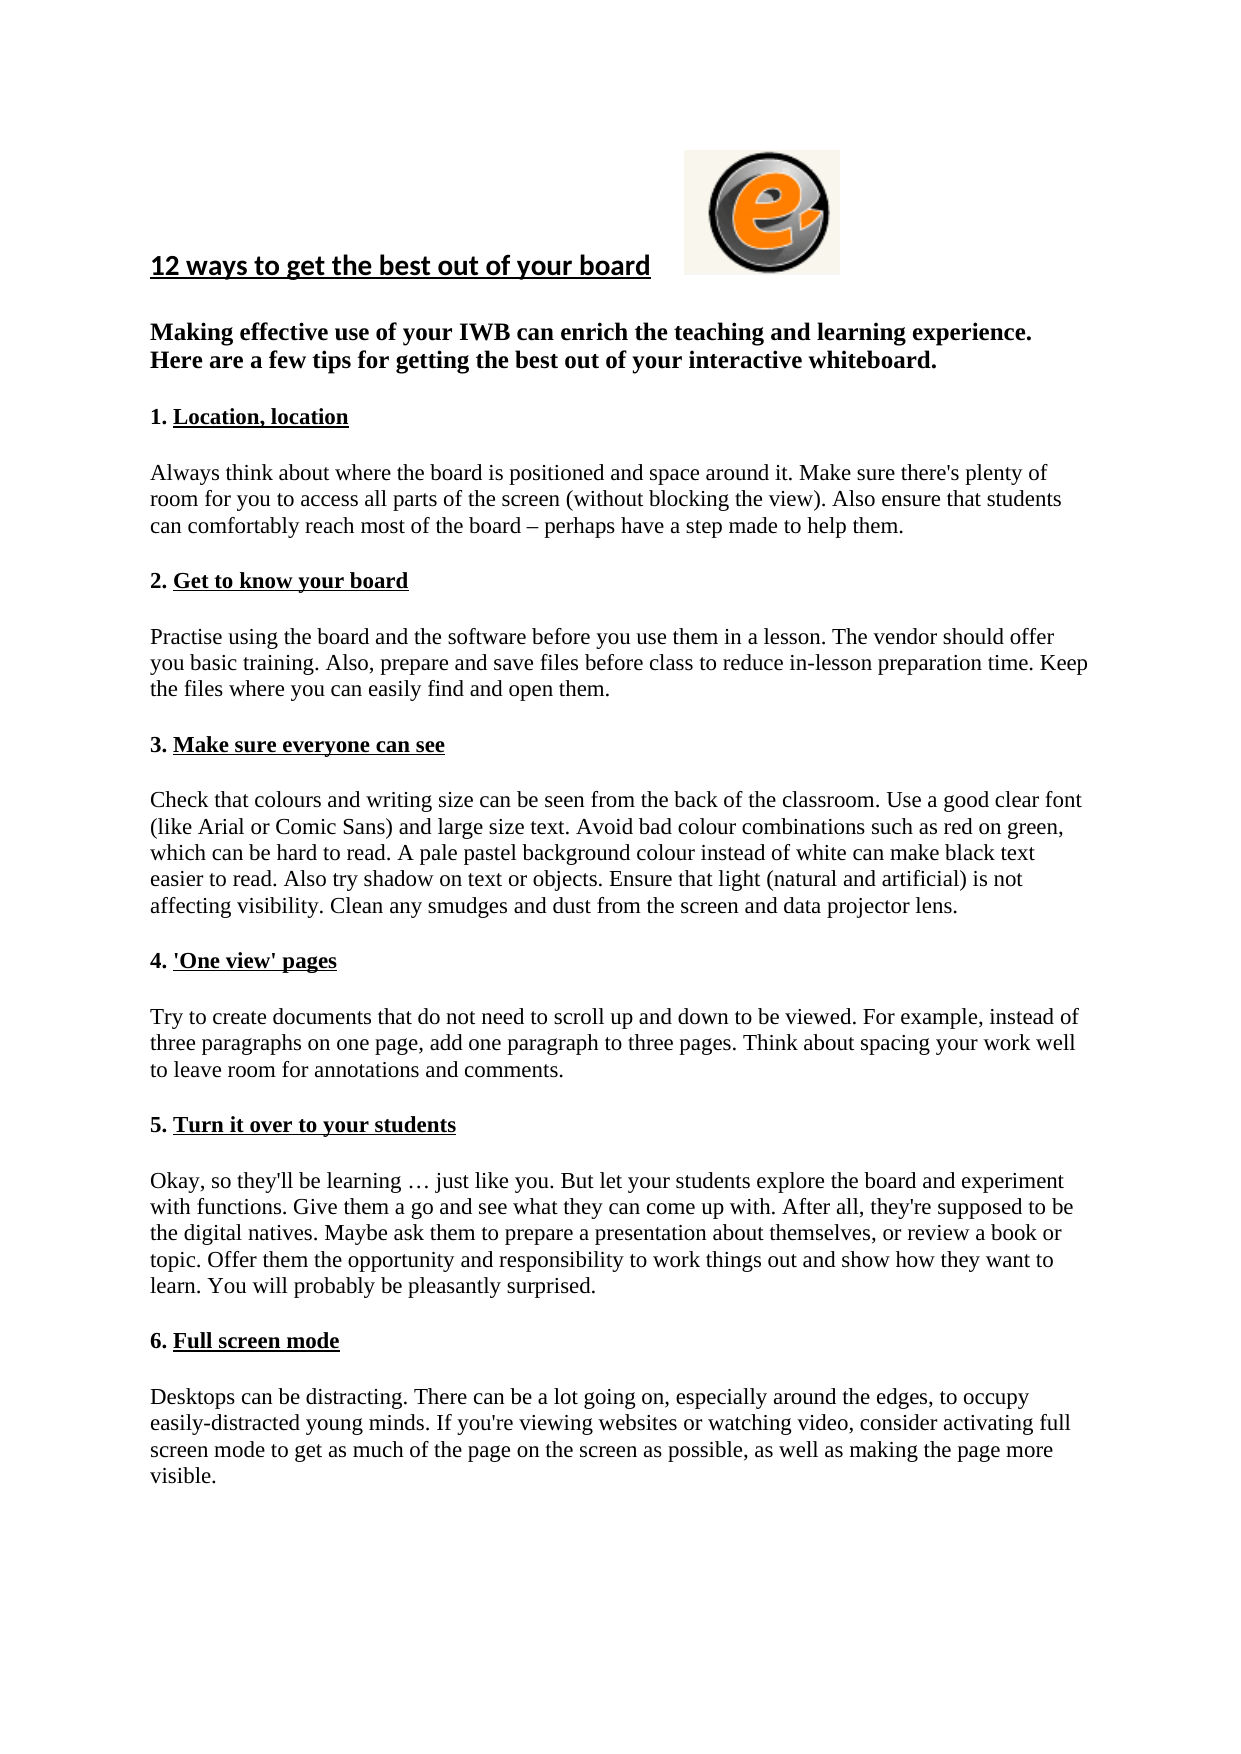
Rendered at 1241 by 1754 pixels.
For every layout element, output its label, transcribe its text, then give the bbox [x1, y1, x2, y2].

text 3. Make sure everyone can see [150, 731, 1090, 757]
text Always think about where the board is positioned and space around it. Make sure there's plenty of room for you to access all parts of the screen (without blocking the view). Also ensure that students can comfortably reach most of the board – perhaps have a step made to help them. [150, 459, 1090, 538]
text Check that colours and writing size can be seen from the back of the classroom. Use a good clear font (like Arial or Comic Sans) and large size text. Avoid bad colour combinations such as red on green, which can be hard to read. A pale pastel background colour instead of white can make black text easier to read. Also try shadow on text or objects. Ensure that light (natural and artificial) is not affecting visibility. Clean any smudges and dust from the screen and data projector lens. [150, 786, 1090, 918]
text 12 ways to get the best out of your board [150, 150, 1090, 282]
text 4. 'One view' pages [150, 947, 1090, 974]
text Making effective use of your IWB can enrich the teaching and learning experience. Here are a few tips for getting the best out of your interactive whiteboard. [150, 317, 1090, 374]
text 5. Turn it over to your students [150, 1111, 1090, 1137]
text 1. Location, location [150, 403, 1090, 430]
picture [684, 150, 841, 275]
text Practise using the board and the software before you use them in a lesson. The vendor should offer you basic training. Also, prepare and save files before class to reduce in-lesson preparation time. Keep the files where you can easily find and open them. [150, 623, 1090, 702]
text 2. Get to know your board [150, 567, 1090, 593]
text 6. Full screen mode [150, 1328, 1090, 1354]
text Try to create documents that do not need to scroll up and down to be viewed. For example, instead of three paragraphs on one page, add one paragraph to three pages. Think about spacing your work well to leave room for annotations and comments. [150, 1003, 1090, 1082]
text Okay, so they'll be learning … just like you. But let your students explore the board and experiment with functions. Give them a go and see what they can come up with. After all, they're supposed to be the digital natives. Maybe ask them to prepare a presentation about themselves, or review a book or topic. Offer them the opportunity and responsibility to work things out and show how they want to learn. You will probably be pleasantly surprised. [150, 1167, 1090, 1298]
text Desktops can be distracting. There can be a lot going on, especially around the edges, to occupy easily-distracted young minds. If you're viewing websites or watching video, consider activating full screen mode to get as much of the page on the screen as possible, as well as making the page more visible. [150, 1383, 1090, 1488]
